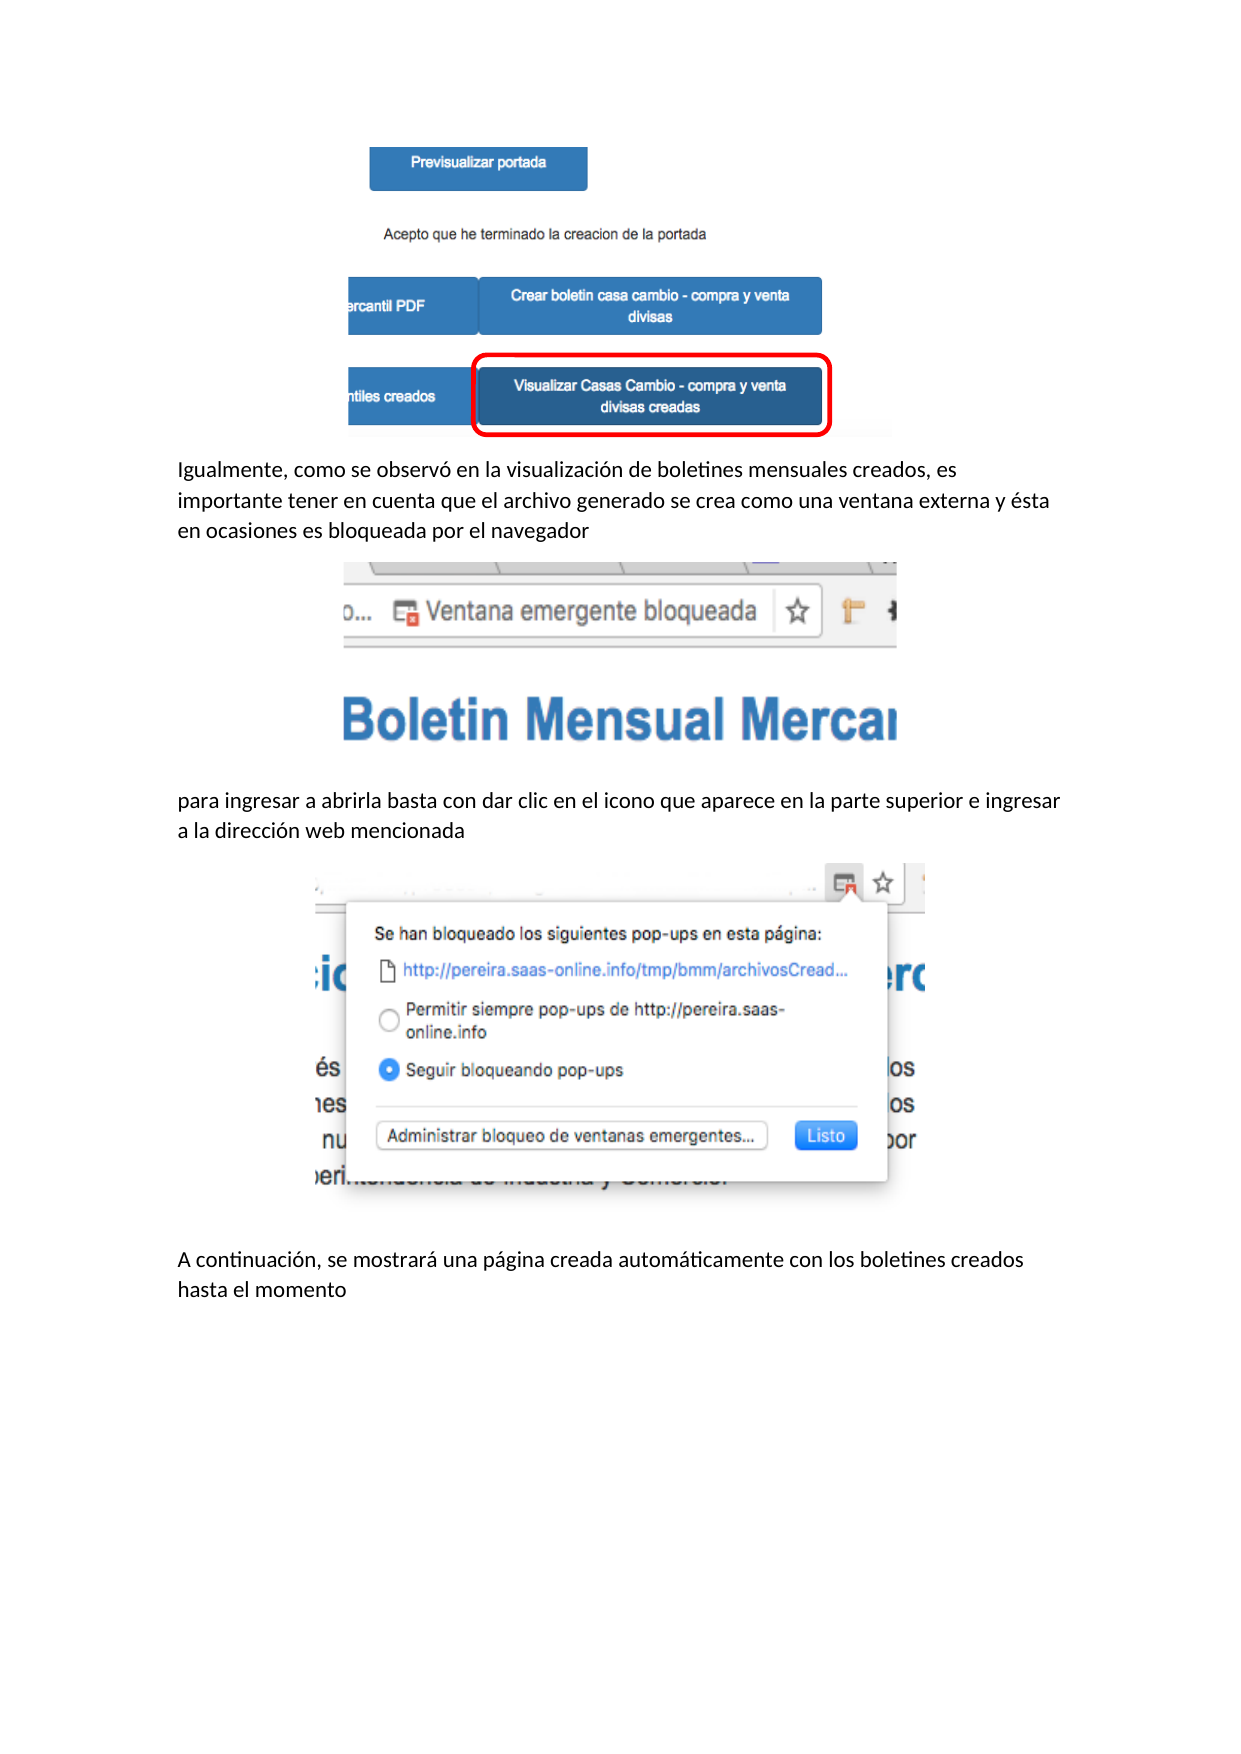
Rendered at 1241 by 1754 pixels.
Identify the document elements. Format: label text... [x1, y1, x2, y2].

picture [348, 147, 892, 437]
text A continuación, se mostrará una página creada automáticamente con los boletines creados hasta el momento [177, 1245, 1063, 1303]
picture [343, 562, 897, 768]
text Igualmente, como se observó en la visualización de boletines mensuales creados, es importante tener en cuenta que el archivo generado se crea como una ventana externa y ésta en ocasiones es bloqueada por el navegador [177, 456, 1063, 544]
picture [315, 863, 925, 1226]
picture [476, 358, 827, 432]
text para ingresar a abrirla basta con dar clic en el icono que aparece en la parte superior e ingresar a la dirección web mencionada [177, 786, 1063, 844]
